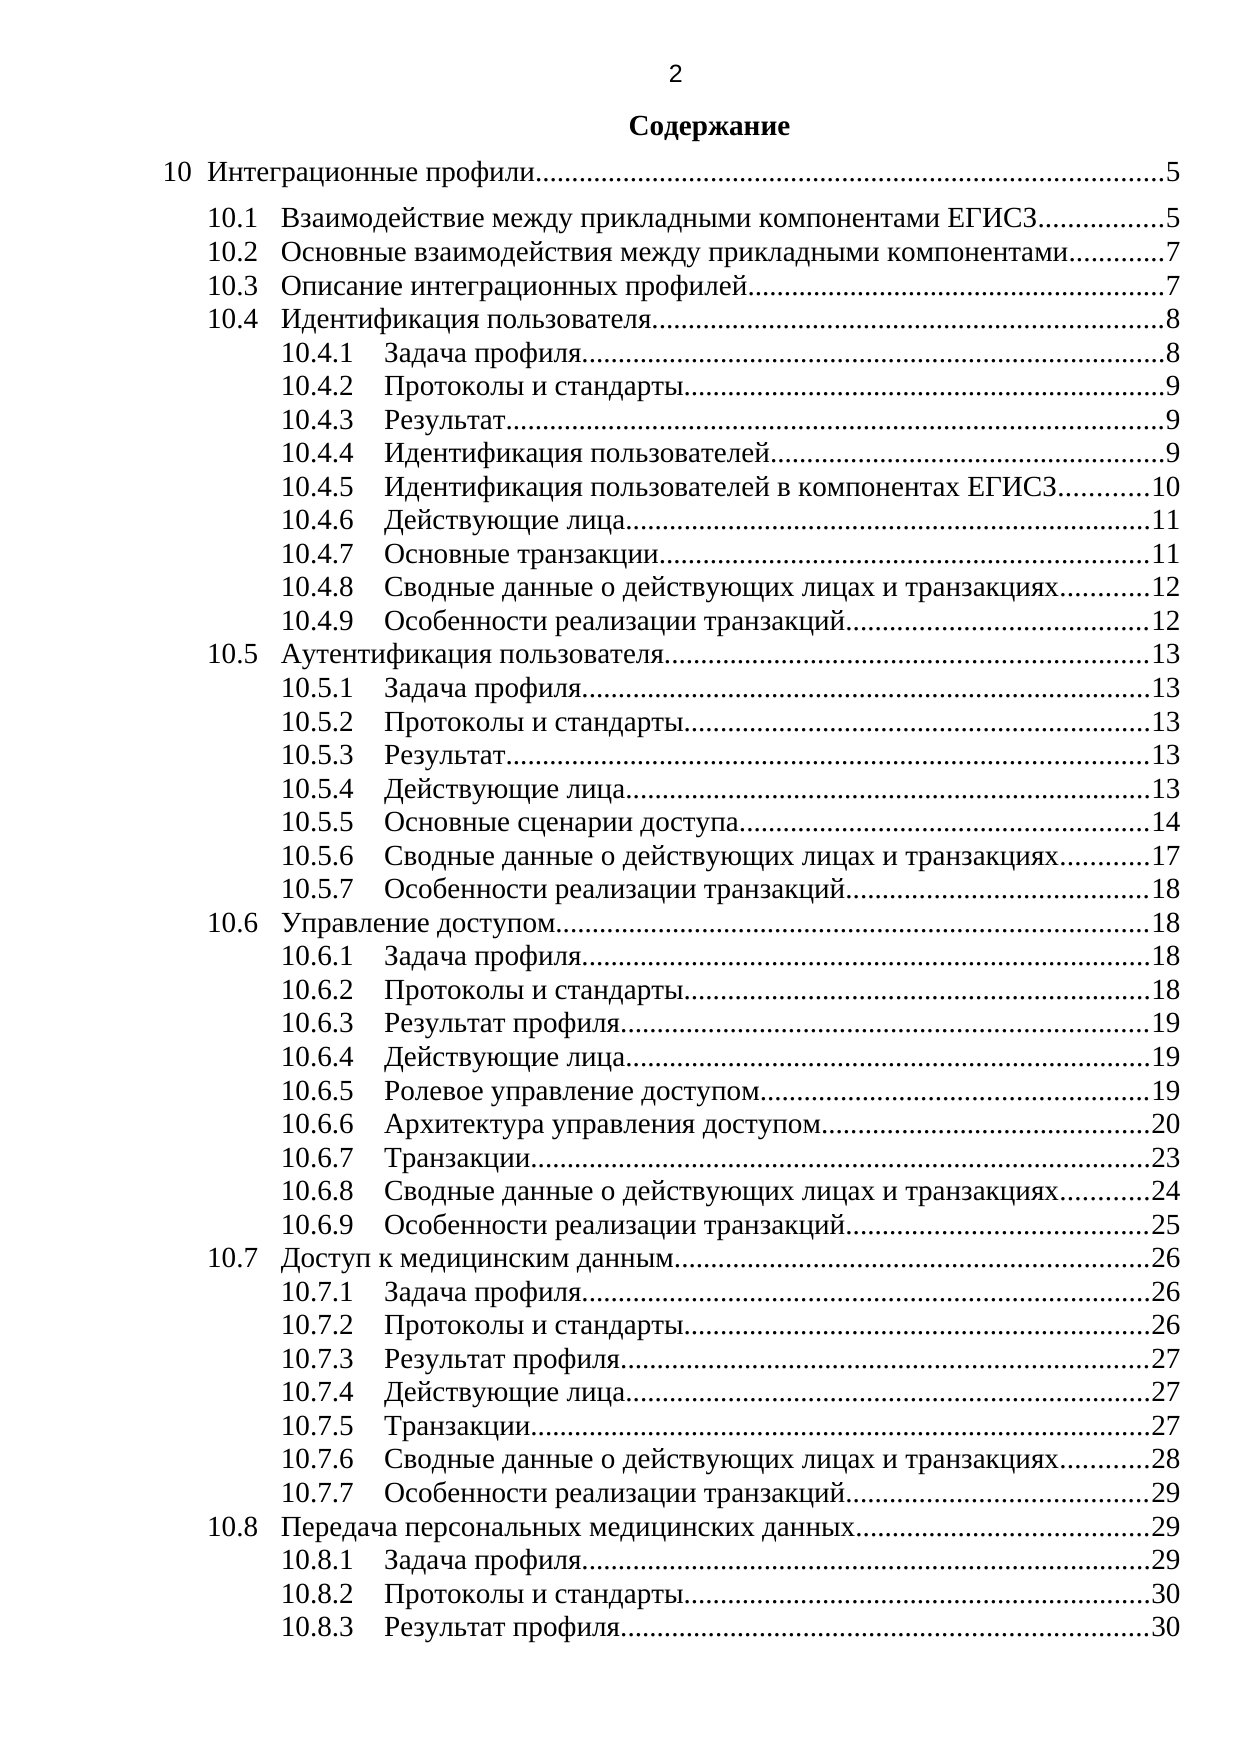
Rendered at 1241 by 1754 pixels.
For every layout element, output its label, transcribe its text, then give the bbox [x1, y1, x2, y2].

text 10.8 Передача персональных медицинских данных 29 [207, 1509, 1181, 1542]
text 10.5.1 Задача профиля 13 [281, 670, 1181, 704]
text 10.4.3 Результат 9 [281, 402, 1181, 435]
text 10.4 Идентификация пользователя 8 [207, 301, 1181, 335]
text 10.8.1 Задача профиля 29 [281, 1542, 1181, 1576]
text 10.6.4 Действующие лица 19 [281, 1039, 1181, 1073]
text 10.8.2 Протоколы и стандарты 30 [281, 1576, 1181, 1609]
text 10.4.7 Основные транзакции 11 [281, 536, 1181, 569]
text 10.7.4 Действующие лица 27 [281, 1374, 1181, 1408]
text 10.7.2 Протоколы и стандарты 26 [281, 1307, 1181, 1341]
text 10.4.1 Задача профиля 8 [281, 335, 1181, 368]
text 10.6.2 Протоколы и стандарты 18 [281, 972, 1181, 1006]
text 10.7.6 Сводные данные о действующих лицах и транзакциях 28 [281, 1442, 1181, 1475]
text 10.7.1 Задача профиля 26 [281, 1274, 1181, 1307]
text 10.4.9 Особенности реализации транзакций 12 [281, 603, 1181, 637]
text 10.5.2 Протоколы и стандарты 13 [281, 704, 1181, 737]
text 10.7 Доступ к медицинским данным 26 [207, 1240, 1181, 1274]
text 10.7.3 Результат профиля 27 [281, 1341, 1181, 1374]
text 10.3 Описание интеграционных профилей 7 [207, 268, 1181, 301]
text 10.4.8 Сводные данные о действующих лицах и транзакциях 12 [281, 569, 1181, 603]
text 10.5.5 Основные сценарии доступа 14 [281, 804, 1181, 838]
text 10.2 Основные взаимодействия между прикладными компонентами 7 [207, 234, 1181, 268]
text Содержание [162, 108, 1181, 142]
text 10.6.1 Задача профиля 18 [281, 938, 1181, 972]
text 10.5.3 Результат 13 [281, 737, 1181, 771]
text 10.6.8 Сводные данные о действующих лицах и транзакциях 24 [281, 1173, 1181, 1207]
text 10.6.7 Транзакции 23 [281, 1140, 1181, 1173]
text 10.7.7 Особенности реализации транзакций 29 [281, 1475, 1181, 1509]
text 10.4.2 Протоколы и стандарты 9 [281, 368, 1181, 402]
text 10.5.7 Особенности реализации транзакций 18 [281, 871, 1181, 905]
text 10.5 Аутентификация пользователя 13 [207, 637, 1181, 670]
text 10.5.6 Сводные данные о действующих лицах и транзакциях 17 [281, 838, 1181, 871]
text 10.1 Взаимодействие между прикладными компонентами ЕГИСЗ 5 [207, 201, 1181, 234]
text 10.5.4 Действующие лица 13 [281, 771, 1181, 804]
text 10.4.4 Идентификация пользователей 9 [281, 435, 1181, 469]
text 10.7.5 Транзакции 27 [281, 1408, 1181, 1442]
text 10.4.6 Действующие лица 11 [281, 502, 1181, 536]
text 10.6 Управление доступом 18 [207, 905, 1181, 938]
text 10.8.3 Результат профиля 30 [281, 1609, 1181, 1643]
text 10.6.3 Результат профиля 19 [281, 1006, 1181, 1039]
text 10.6.9 Особенности реализации транзакций 25 [281, 1207, 1181, 1240]
text 10.4.5 Идентификация пользователей в компонентах ЕГИСЗ 10 [281, 469, 1181, 502]
text 10 Интеграционные профили 5 [162, 154, 1181, 188]
text 10.6.5 Ролевое управление доступом 19 [281, 1073, 1181, 1106]
text 10.6.6 Архитектура управления доступом 20 [281, 1106, 1181, 1140]
